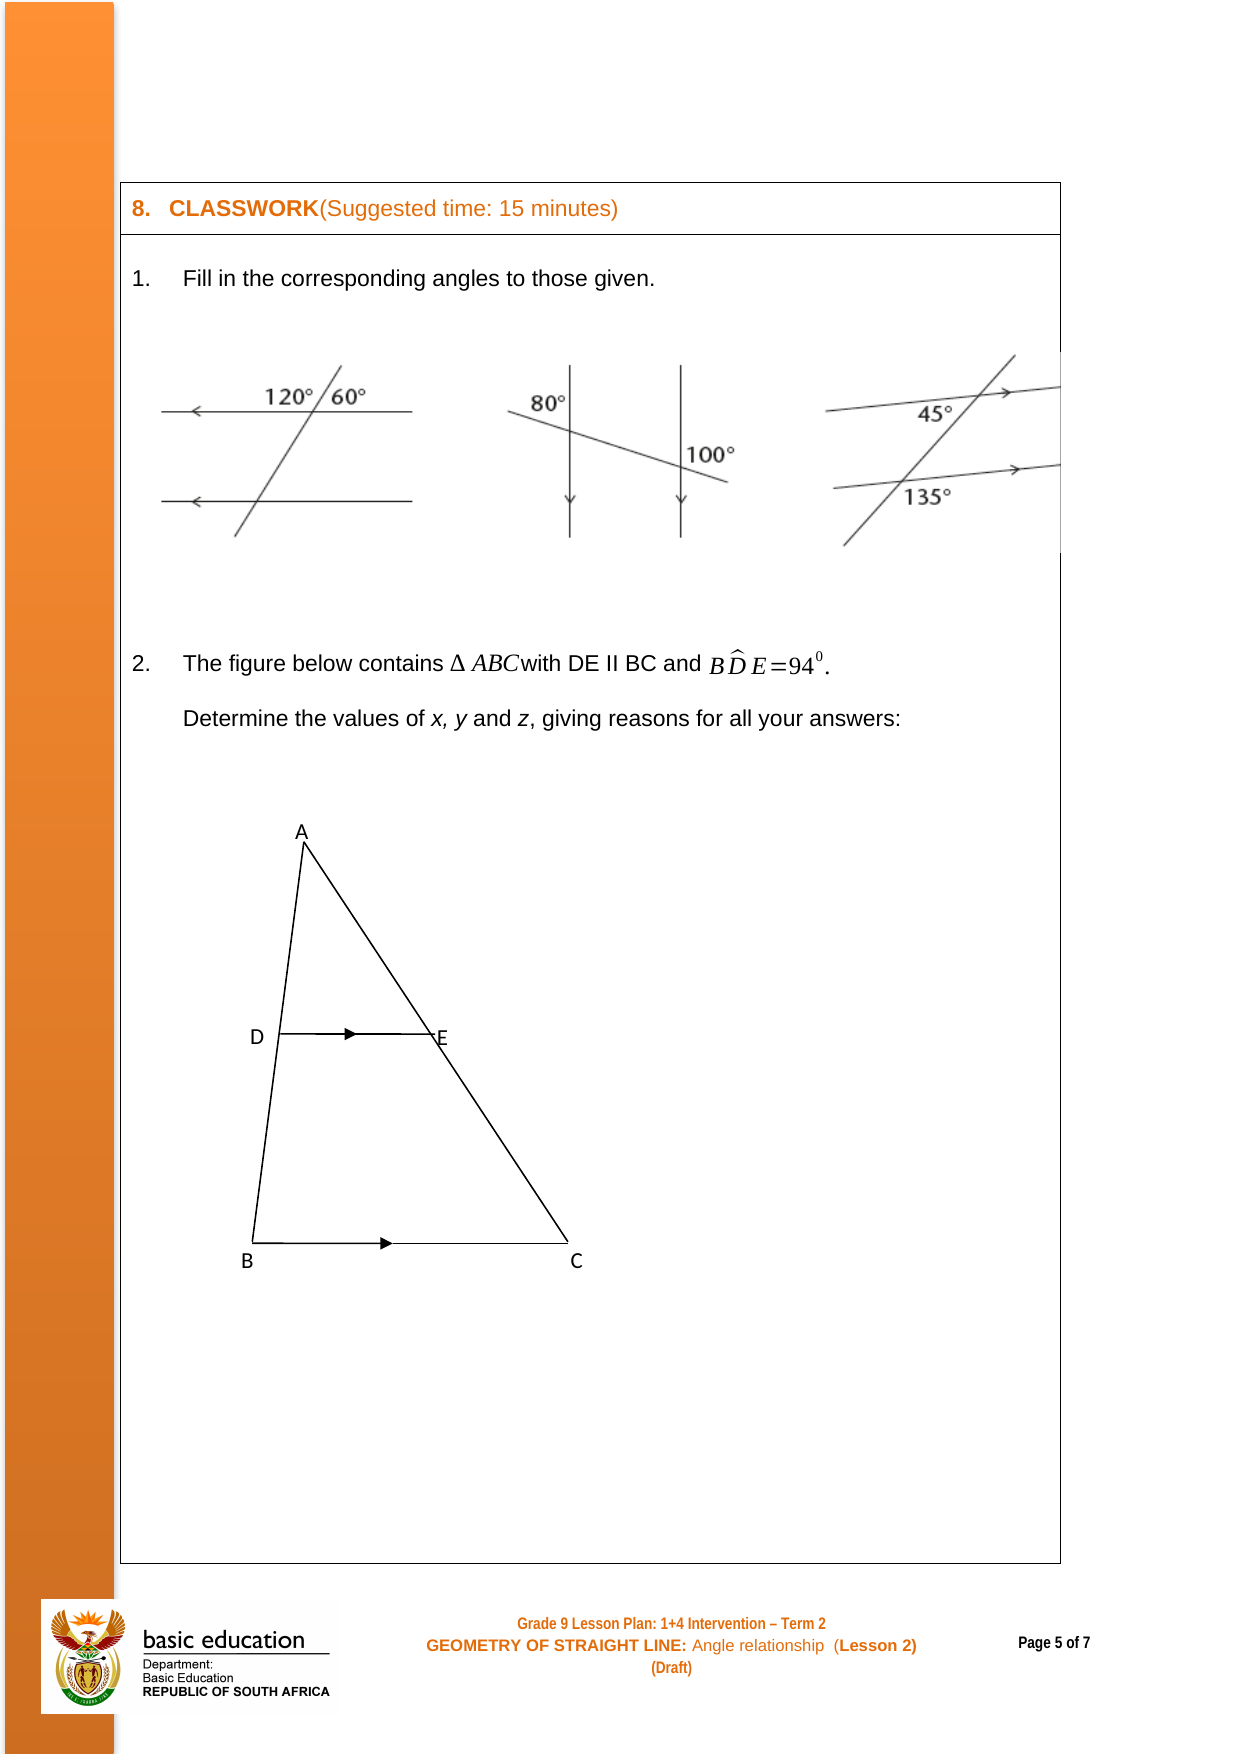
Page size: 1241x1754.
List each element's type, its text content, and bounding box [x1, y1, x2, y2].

picture [41, 1599, 339, 1714]
table_cell Fill in the corresponding angles to those given. The figure below contains with DE II BC and Determine the values of x, y and z, giving reasons for all your answers: [121, 235, 1060, 1563]
table_header CLASSWORK(Suggested time: 15 minutes) [121, 183, 1060, 234]
